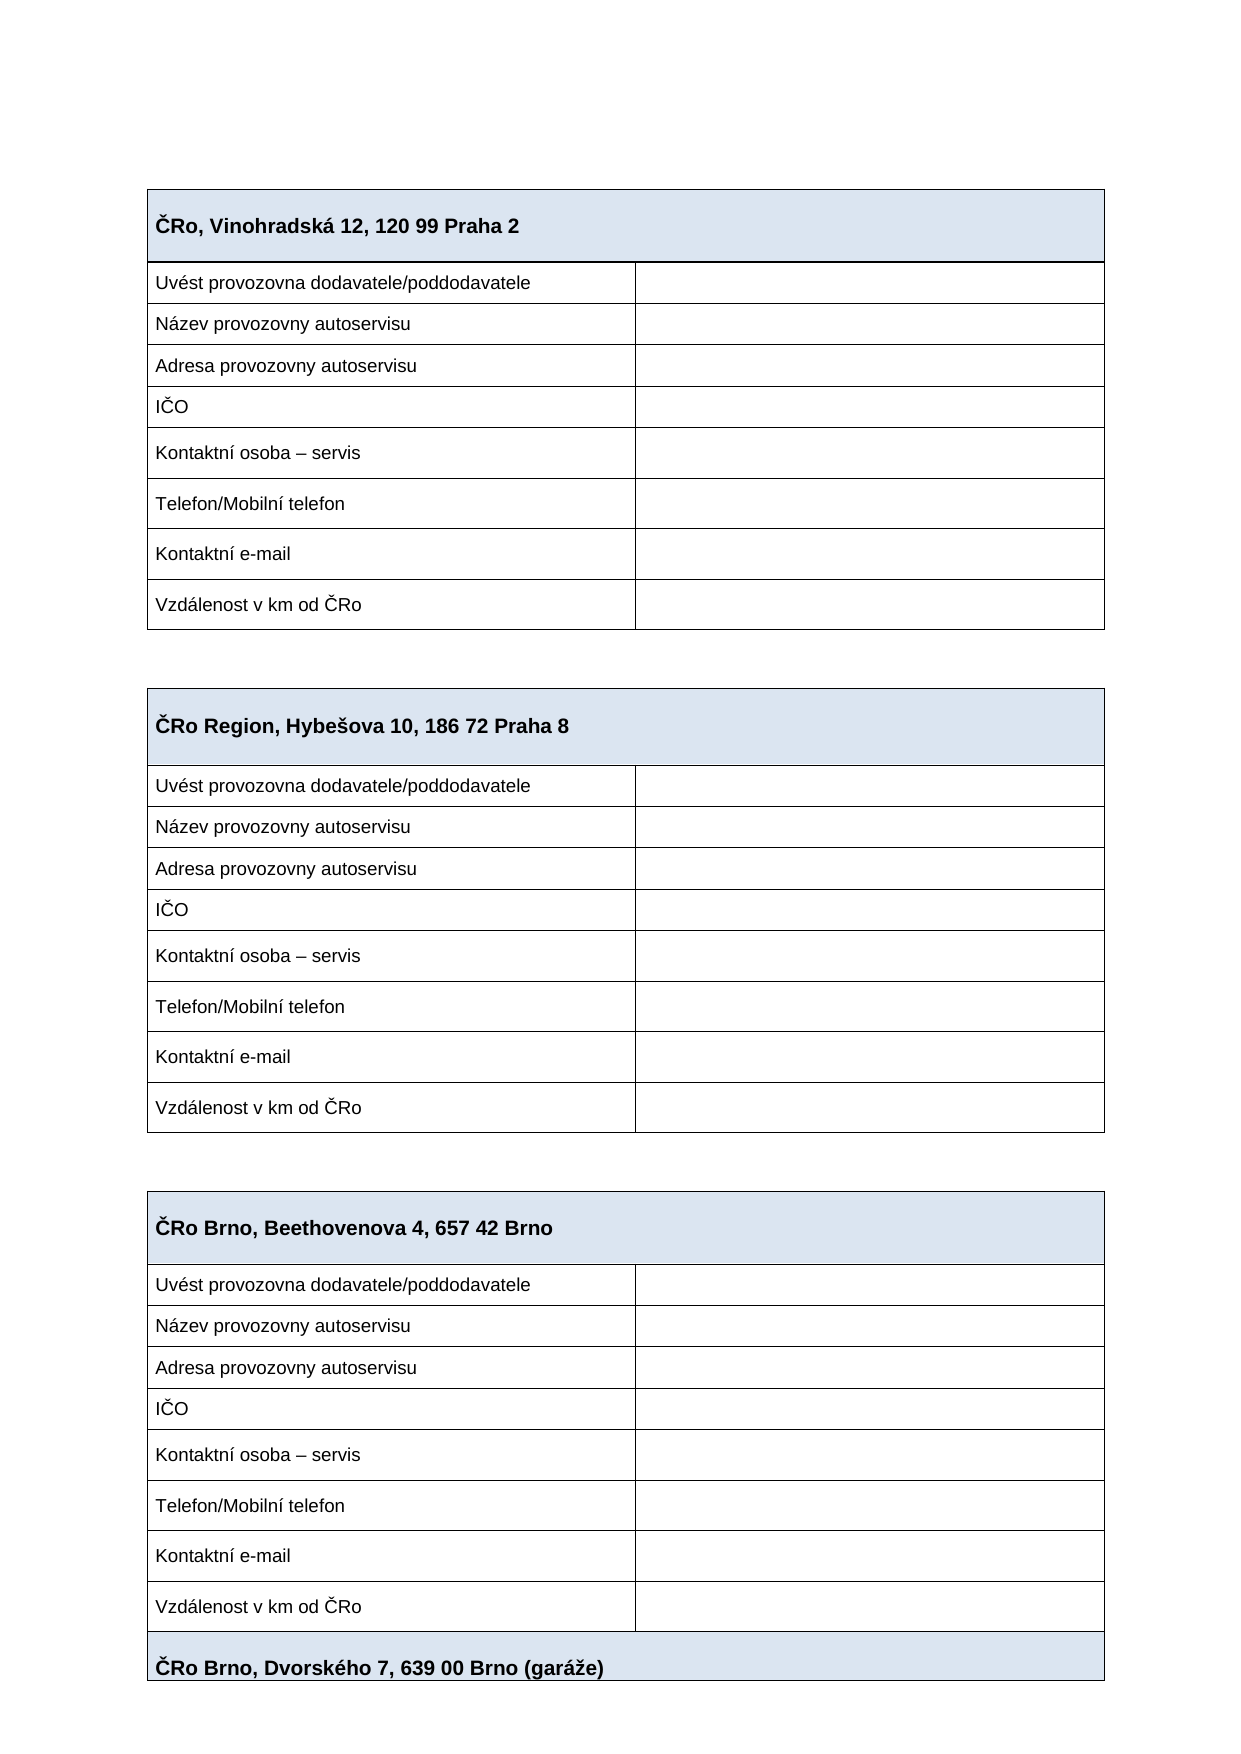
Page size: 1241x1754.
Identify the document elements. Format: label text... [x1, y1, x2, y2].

table_header ČRo Region, Hybešova 10, 186 72 Praha 8 [148, 689, 1104, 764]
table_cell [636, 1582, 1104, 1631]
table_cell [148, 1265, 635, 1305]
table_cell [636, 428, 1104, 477]
table_cell [636, 890, 1104, 930]
table_cell [636, 1481, 1104, 1530]
table_cell Kontaktní osoba – servis [148, 1430, 635, 1479]
table_cell [636, 1531, 1104, 1581]
table_cell Kontaktní osoba – servis [148, 931, 635, 981]
table_cell [636, 1032, 1104, 1082]
table_cell Telefon/Mobilní telefon [148, 1481, 635, 1530]
table_cell Adresa provozovny autoservisu [148, 1347, 635, 1388]
table_cell IČO [148, 387, 635, 427]
table_cell Telefon/Mobilní telefon [148, 982, 635, 1031]
table_cell Adresa provozovny autoservisu [148, 848, 635, 889]
table_cell [636, 807, 1104, 847]
table_cell Uvést provozovna dodavatele/poddodavatele [148, 263, 635, 303]
table_cell IČO [148, 890, 635, 930]
table_cell Uvést provozovna dodavatele/poddodavatele [148, 766, 635, 806]
table_cell [636, 766, 1104, 806]
table_cell [636, 580, 1104, 629]
table_cell [636, 1347, 1104, 1388]
table_cell [636, 304, 1104, 344]
table_cell Kontaktní osoba – servis [148, 428, 635, 477]
table_cell IČO [148, 1389, 635, 1429]
table_cell [636, 1265, 1104, 1305]
table_cell [636, 1430, 1104, 1479]
table_cell Vzdálenost v km od ČRo [148, 580, 635, 629]
table_cell [636, 1389, 1104, 1429]
table_cell Vzdálenost v km od ČRo [148, 1083, 635, 1132]
table_cell Adresa provozovny autoservisu [148, 345, 635, 386]
table_cell Kontaktní e-mail [148, 529, 635, 578]
table_cell Telefon/Mobilní telefon [148, 479, 635, 528]
table_cell [636, 1306, 1104, 1346]
table_cell Kontaktní e-mail [148, 1032, 635, 1082]
table_cell [636, 387, 1104, 427]
table_cell [636, 529, 1104, 578]
table_header ČRo Brno, Beethovenova 4, 657 42 Brno [148, 1192, 1104, 1263]
table_cell Název provozovny autoservisu [148, 304, 635, 344]
table_cell Kontaktní e-mail [148, 1531, 635, 1581]
table_cell [636, 1083, 1104, 1132]
table_cell [636, 848, 1104, 889]
table_cell [636, 931, 1104, 981]
table_cell Název provozovny autoservisu [148, 807, 635, 847]
table_cell [636, 982, 1104, 1031]
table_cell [148, 1632, 1104, 1680]
table_cell [636, 479, 1104, 528]
table_cell [636, 263, 1104, 303]
table_cell [636, 345, 1104, 386]
table_header ČRo, Vinohradská 12, 120 99 Praha 2 [148, 190, 1104, 261]
table_cell Název provozovny autoservisu [148, 1306, 635, 1346]
table_cell Vzdálenost v km od ČRo [148, 1582, 635, 1631]
